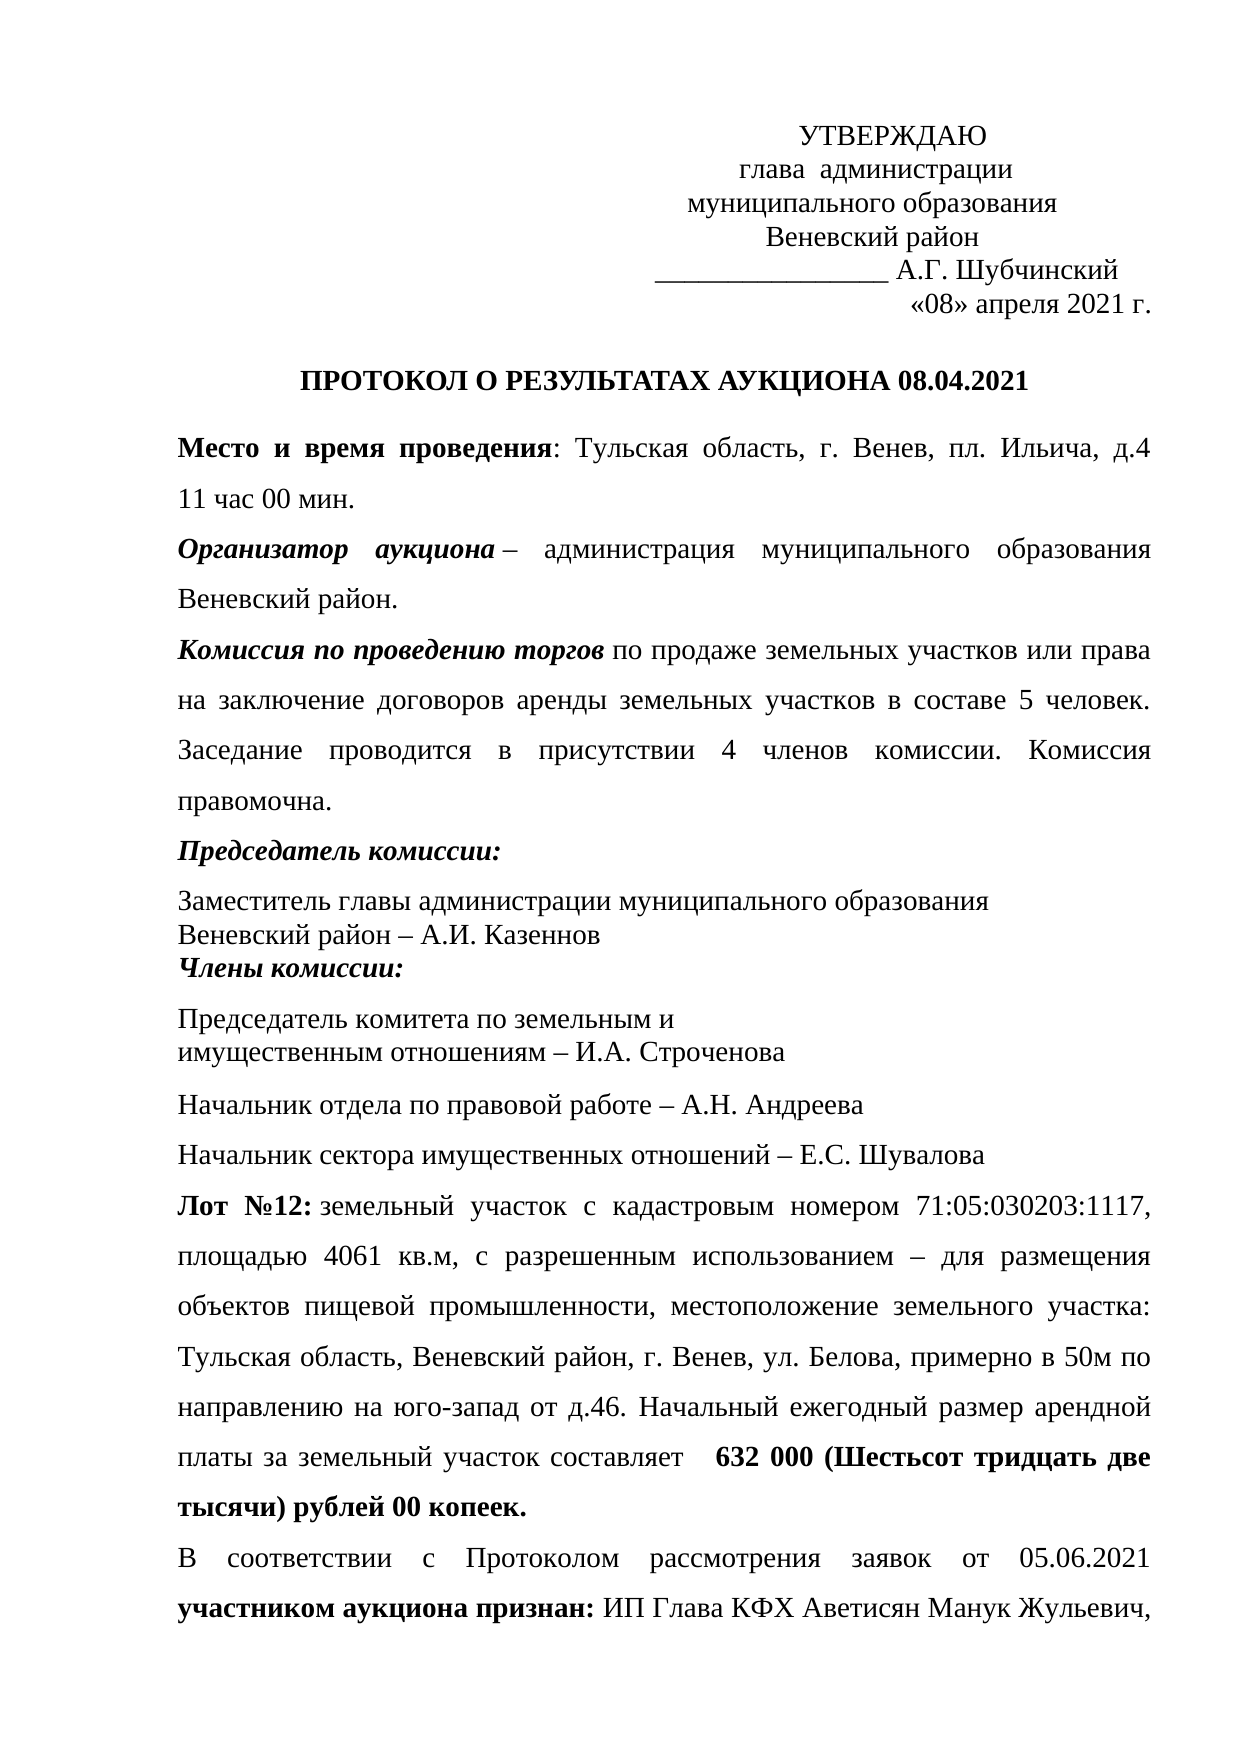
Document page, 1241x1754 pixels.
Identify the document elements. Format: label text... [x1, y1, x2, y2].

text Веневский район [177, 219, 1152, 252]
text Начальник отдела по правовой работе – А.Н. Андреева [177, 1087, 1152, 1121]
text Начальник сектора имущественных отношений – Е.С. Шувалова [177, 1137, 1152, 1171]
text Веневский район – А.И. Казеннов [177, 917, 1152, 951]
text «08» апреля 2021 г. [177, 286, 1152, 319]
text Лот №12: земельный участок с кадастровым номером 71:05:030203:1117, площадью 4061 кв.м, с разрешенным использованием – для размещения объектов пищевой промышленности, местоположение земельного участка: Тульская область, Веневский район, г. Венев, ул. Белова, примерно в 50м по направлению на юго-запад от д.46. Начальный ежегодный размер арендной платы за земельный участок составляет 632 000 (Шестьсот тридцать две тысячи) рублей 00 копеек. [177, 1372, 1152, 1523]
text имущественным отношениям – И.А. Строченова [177, 1034, 1152, 1068]
text глава администрации [177, 152, 1152, 185]
text УТВЕРЖДАЮ [177, 118, 1152, 152]
text ПРОТОКОЛ О РЕЗУЛЬТАТАХ АУКЦИОНА 08.04.2021 [177, 363, 1152, 397]
text Лот №12: земельный участок с кадастровым номером 71:05:030203:1117, площадью 4061 кв.м, с разрешенным использованием – для размещения объектов пищевой промышленности, местоположение земельного участка: Тульская область, Веневский район, г. Венев, ул. Белова, примерно в 50м по направлению на юго-запад от д.46. Начальный ежегодный размер арендной платы за земельный участок составляет 632 000 (Шестьсот тридцать две тысячи) рублей 00 копеек. [177, 1188, 1152, 1339]
text Заместитель главы администрации муниципального образования [177, 883, 1152, 917]
text Члены комиссии: [177, 951, 1152, 984]
text Место и время проведения: Тульская область, г. Венев, пл. Ильича, д.4 11 час 00 мин. [177, 431, 1152, 514]
text Председатель комитета по земельным и [177, 1001, 1152, 1034]
text муниципального образования [177, 185, 1152, 219]
text Председатель комиссии: [177, 833, 1152, 867]
text ________________ А.Г. Шубчинский [177, 252, 1152, 286]
text Комиссия по проведению торгов по продаже земельных участков или права на заключение договоров аренды земельных участков в составе 5 человек. Заседание проводится в присутствии 4 членов комиссии. Комиссия правомочна. [177, 632, 1152, 816]
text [177, 1540, 1152, 1624]
text Организатор аукциона – администрация муниципального образования Веневский район. [177, 531, 1152, 615]
